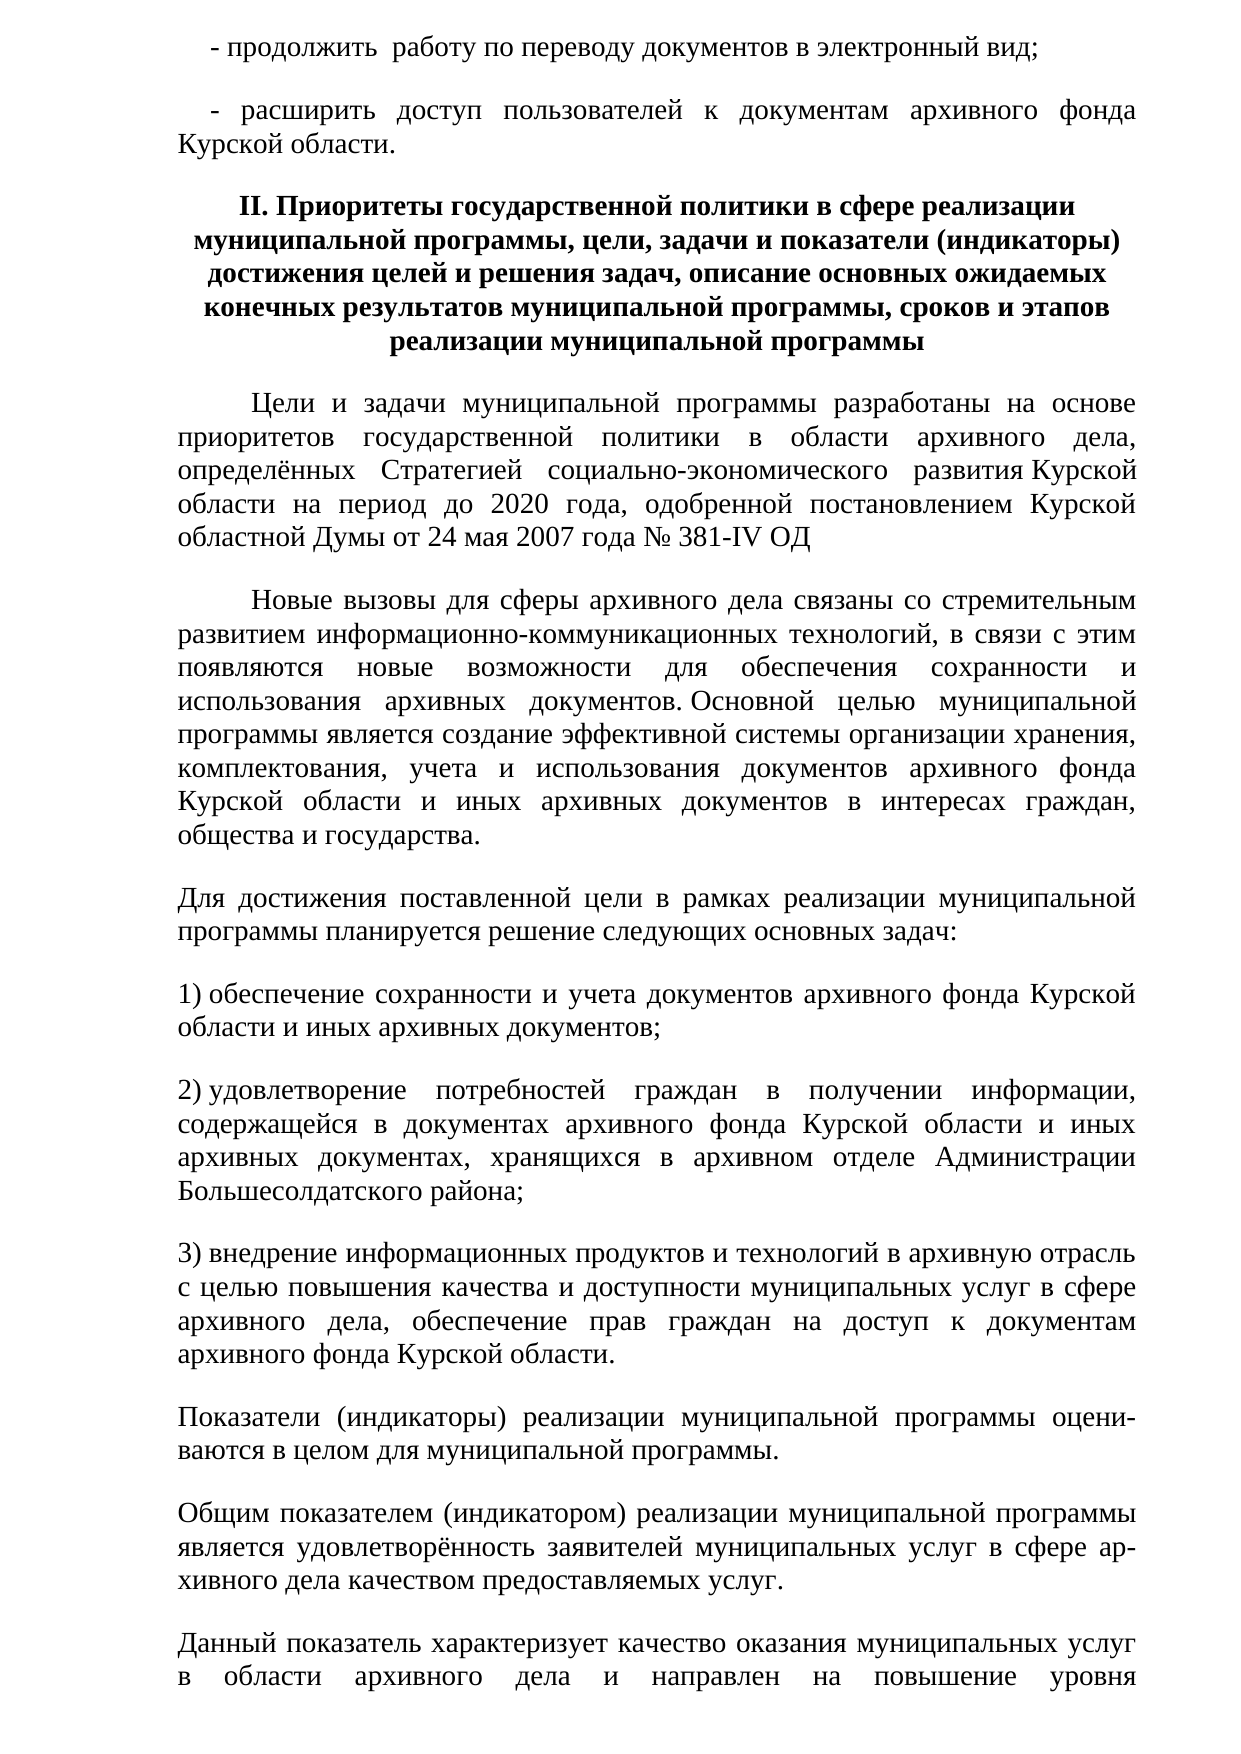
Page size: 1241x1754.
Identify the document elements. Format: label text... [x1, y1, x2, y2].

text Показатели (индикаторы) реализации муниципальной программы оцени- ваются в целом для муниципальной программы. [177, 1399, 1137, 1466]
text Цели и задачи муниципальной программы разработаны на основе приоритетов государственной политики в области архивного дела, определённых Стратегией социально-экономического развития Курской области на период до 2020 года, одобренной постановлением Курской областной Думы от 24 мая 2007 года № 381-IV ОД [177, 385, 1137, 553]
text - расширить доступ пользователей к документам архивного фонда Курской области. [177, 92, 1137, 159]
text II. Приоритеты государственной политики в сфере реализации муниципальной программы, цели, задачи и показатели (индикаторы) достижения целей и решения задач, описание основных ожидаемых конечных результатов муниципальной программы, сроков и этапов реализации муниципальной программы [177, 188, 1137, 356]
text 1) обеспечение сохранности и учета документов архивного фонда Курской области и иных архивных документов; [177, 976, 1137, 1043]
text 2) удовлетворение потребностей граждан в получении информации, содержащейся в документах архивного фонда Курской области и иных архивных документах, хранящихся в архивном отделе Администрации Большесолдатского района; [177, 1072, 1137, 1206]
text Для достижения поставленной цели в рамках реализации муниципальной программы планируется решение следующих основных задач: [177, 880, 1137, 947]
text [177, 1625, 1137, 1692]
text - продолжить работу по переводу документов в электронный вид; [177, 29, 1137, 63]
text Новые вызовы для сферы архивного дела связаны со стремительным развитием информационно-коммуникационных технологий, в связи с этим появляются новые возможности для обеспечения сохранности и использования архивных документов. Основной целью муниципальной программы является создание эффективной системы организации хранения, комплектования, учета и использования документов архивного фонда Курской области и иных архивных документов в интересах граждан, общества и государства. [177, 582, 1137, 851]
text Общим показателем (индикатором) реализации муниципальной программы является удовлетворённость заявителей муниципальных услуг в сфере ар-хивного дела качеством предоставляемых услуг. [177, 1495, 1137, 1596]
text 3) внедрение информационных продуктов и технологий в архивную отрасль с целью повышения качества и доступности муниципальных услуг в сфере архивного дела, обеспечение прав граждан на доступ к документам архивного фонда Курской области. [177, 1236, 1137, 1370]
